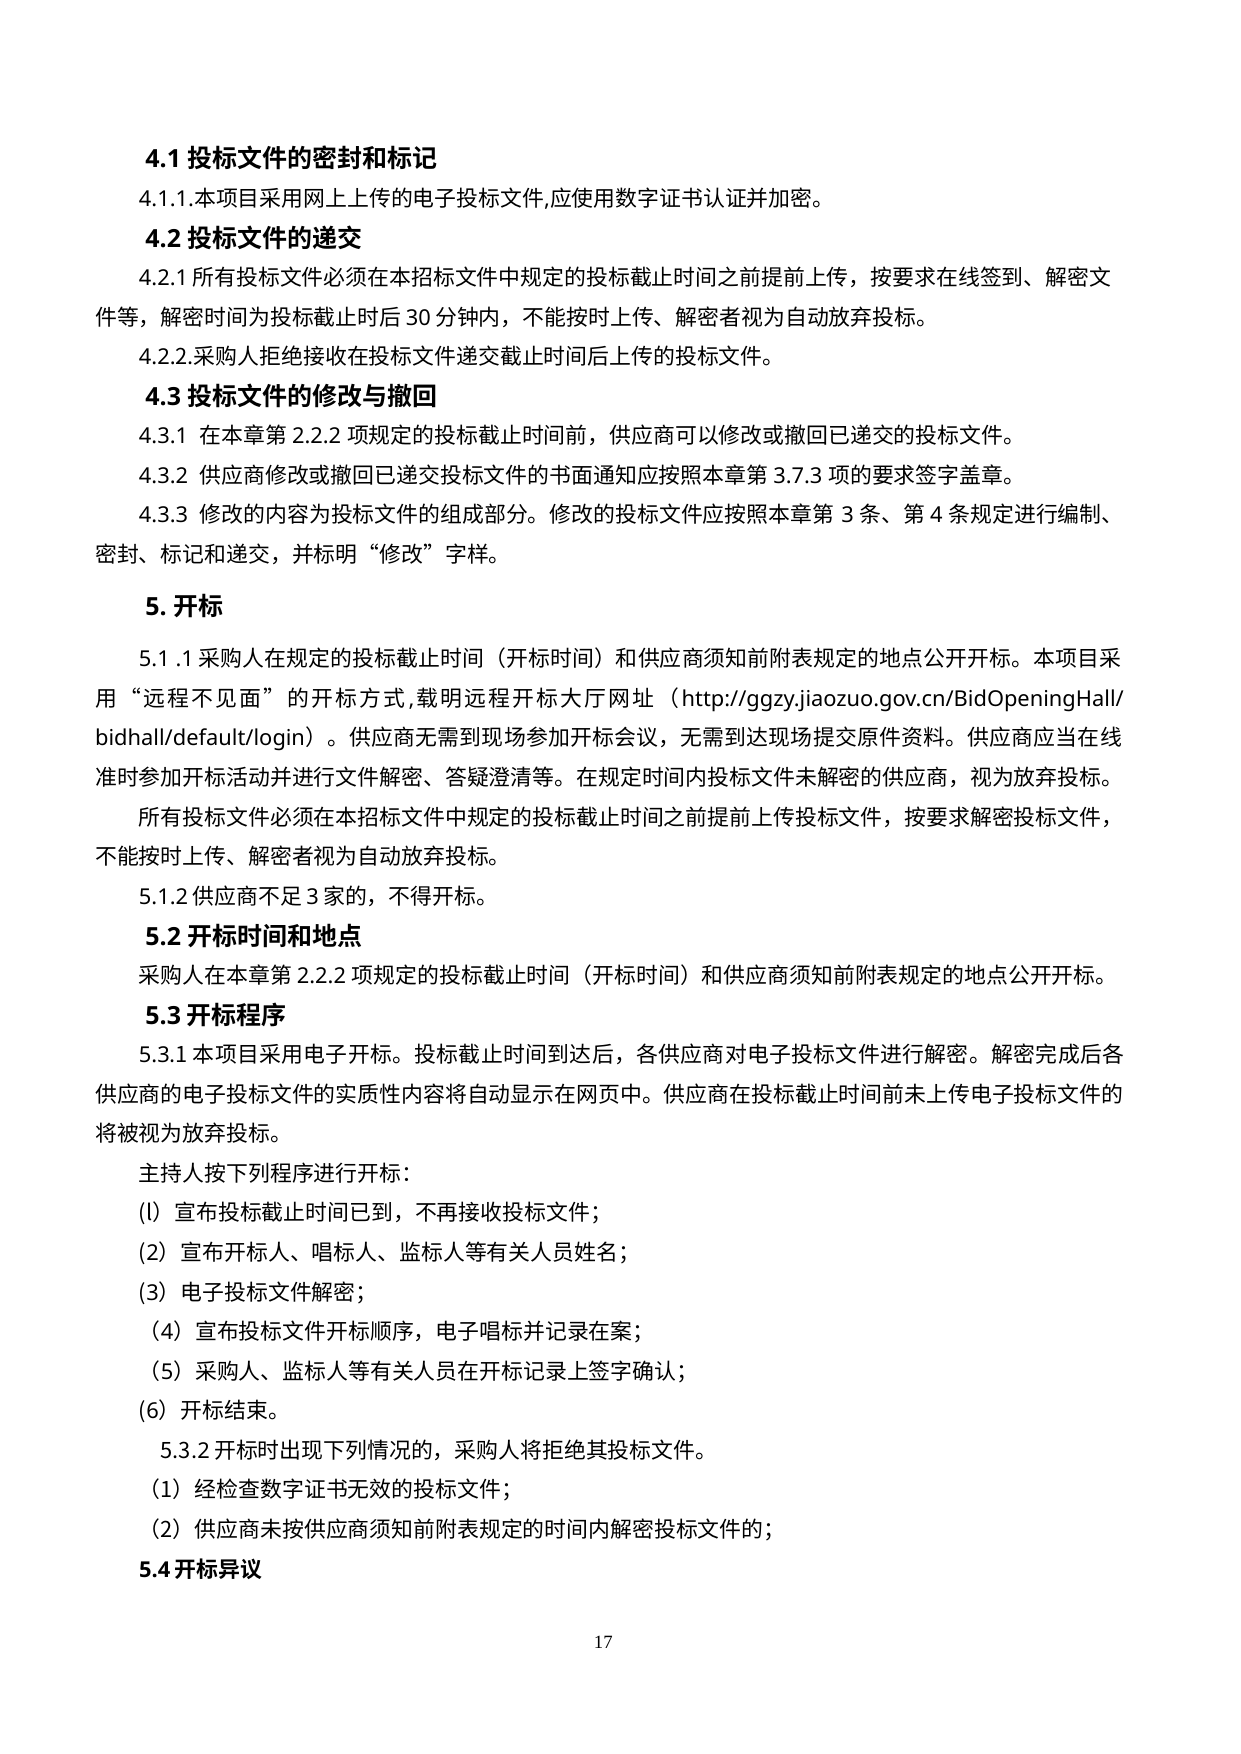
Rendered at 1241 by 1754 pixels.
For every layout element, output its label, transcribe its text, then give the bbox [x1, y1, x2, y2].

text (2）宣布开标人、唱标人、监标人等有关人员姓名； [95, 1231, 1124, 1271]
text (6）开标结束。 [95, 1389, 1124, 1429]
text （1）经检查数字证书无效的投标文件； [95, 1468, 1124, 1508]
text 4.3.2 供应商修改或撤回已递交投标文件的书面通知应按照本章第 3.7.3 项的要求签字盖章。 [95, 454, 1124, 493]
text 5.4开标异议 [95, 1548, 1124, 1587]
text 4.3.1 在本章第 2.2.2 项规定的投标截止时间前，供应商可以修改或撤回已递交的投标文件。 [95, 414, 1124, 454]
text 5.2 开标时间和地点 [95, 914, 1124, 954]
text 4.1 投标文件的密封和标记 [95, 137, 1124, 177]
text 4.3.3 修改的内容为投标文件的组成部分。修改的投标文件应按照本章第 3 条、第 4 条规定进行编制、密封、标记和递交，并标明“修改”字样。 [95, 493, 1124, 573]
text 4.2.2.采购人拒绝接收在投标文件递交截止时间后上传的投标文件。 [95, 335, 1124, 375]
text 5.3开标程序 [95, 993, 1124, 1033]
text 4.1.1.本项目采用网上上传的电子投标文件,应使用数字证书认证并加密。 [95, 177, 1124, 216]
text （4）宣布投标文件开标顺序，电子唱标并记录在案； [95, 1310, 1124, 1350]
text 4.3 投标文件的修改与撤回 [95, 375, 1124, 414]
text 4.2 投标文件的递交 [95, 216, 1124, 256]
text 5.1.2供应商不足3家的，不得开标。 [95, 875, 1124, 914]
text （5）采购人、监标人等有关人员在开标记录上签字确认； [95, 1350, 1124, 1389]
text (3）电子投标文件解密； [95, 1271, 1124, 1310]
text 主持人按下列程序进行开标： [95, 1152, 1124, 1191]
text 5.3.1本项目采用电子开标。投标截止时间到达后，各供应商对电子投标文件进行解密。解密完成后各供应商的电子投标文件的实质性内容将自动显示在网页中。供应商在投标截止时间前未上传电子投标文件的将被视为放弃投标。 [95, 1033, 1124, 1152]
title 5. 开标 [95, 585, 1231, 625]
text 所有投标文件必须在本招标文件中规定的投标截止时间之前提前上传投标文件，按要求解密投标文件，不能按时上传、解密者视为自动放弃投标。 [95, 796, 1124, 875]
text 5.3.2开标时出现下列情况的，采购人将拒绝其投标文件。 [95, 1429, 1124, 1468]
text 4.2.1所有投标文件必须在本招标文件中规定的投标截止时间之前提前上传，按要求在线签到、解密文件等，解密时间为投标截止时后30分钟内，不能按时上传、解密者视为自动放弃投标。 [95, 256, 1124, 335]
text 采购人在本章第 2.2.2 项规定的投标截止时间（开标时间）和供应商须知前附表规定的地点公开开标。 [95, 954, 1124, 993]
text (l）宣布投标截止时间已到，不再接收投标文件； [95, 1191, 1124, 1231]
text （2）供应商未按供应商须知前附表规定的时间内解密投标文件的； [95, 1508, 1124, 1548]
text 5.1 .1采购人在规定的投标截止时间（开标时间）和供应商须知前附表规定的地点公开开标。本项目采用“远程不见面”的开标方式,载明远程开标大厅网址（http://ggzy.jiaozuo.gov.cn/BidOpeningHall/bidhall/default/login）。供应商无需到现场参加开标会议，无需到达现场提交原件资料。供应商应当在线准时参加开标活动并进行文件解密、答疑澄清等。在规定时间内投标文件未解密的供应商，视为放弃投标。 [95, 637, 1124, 796]
